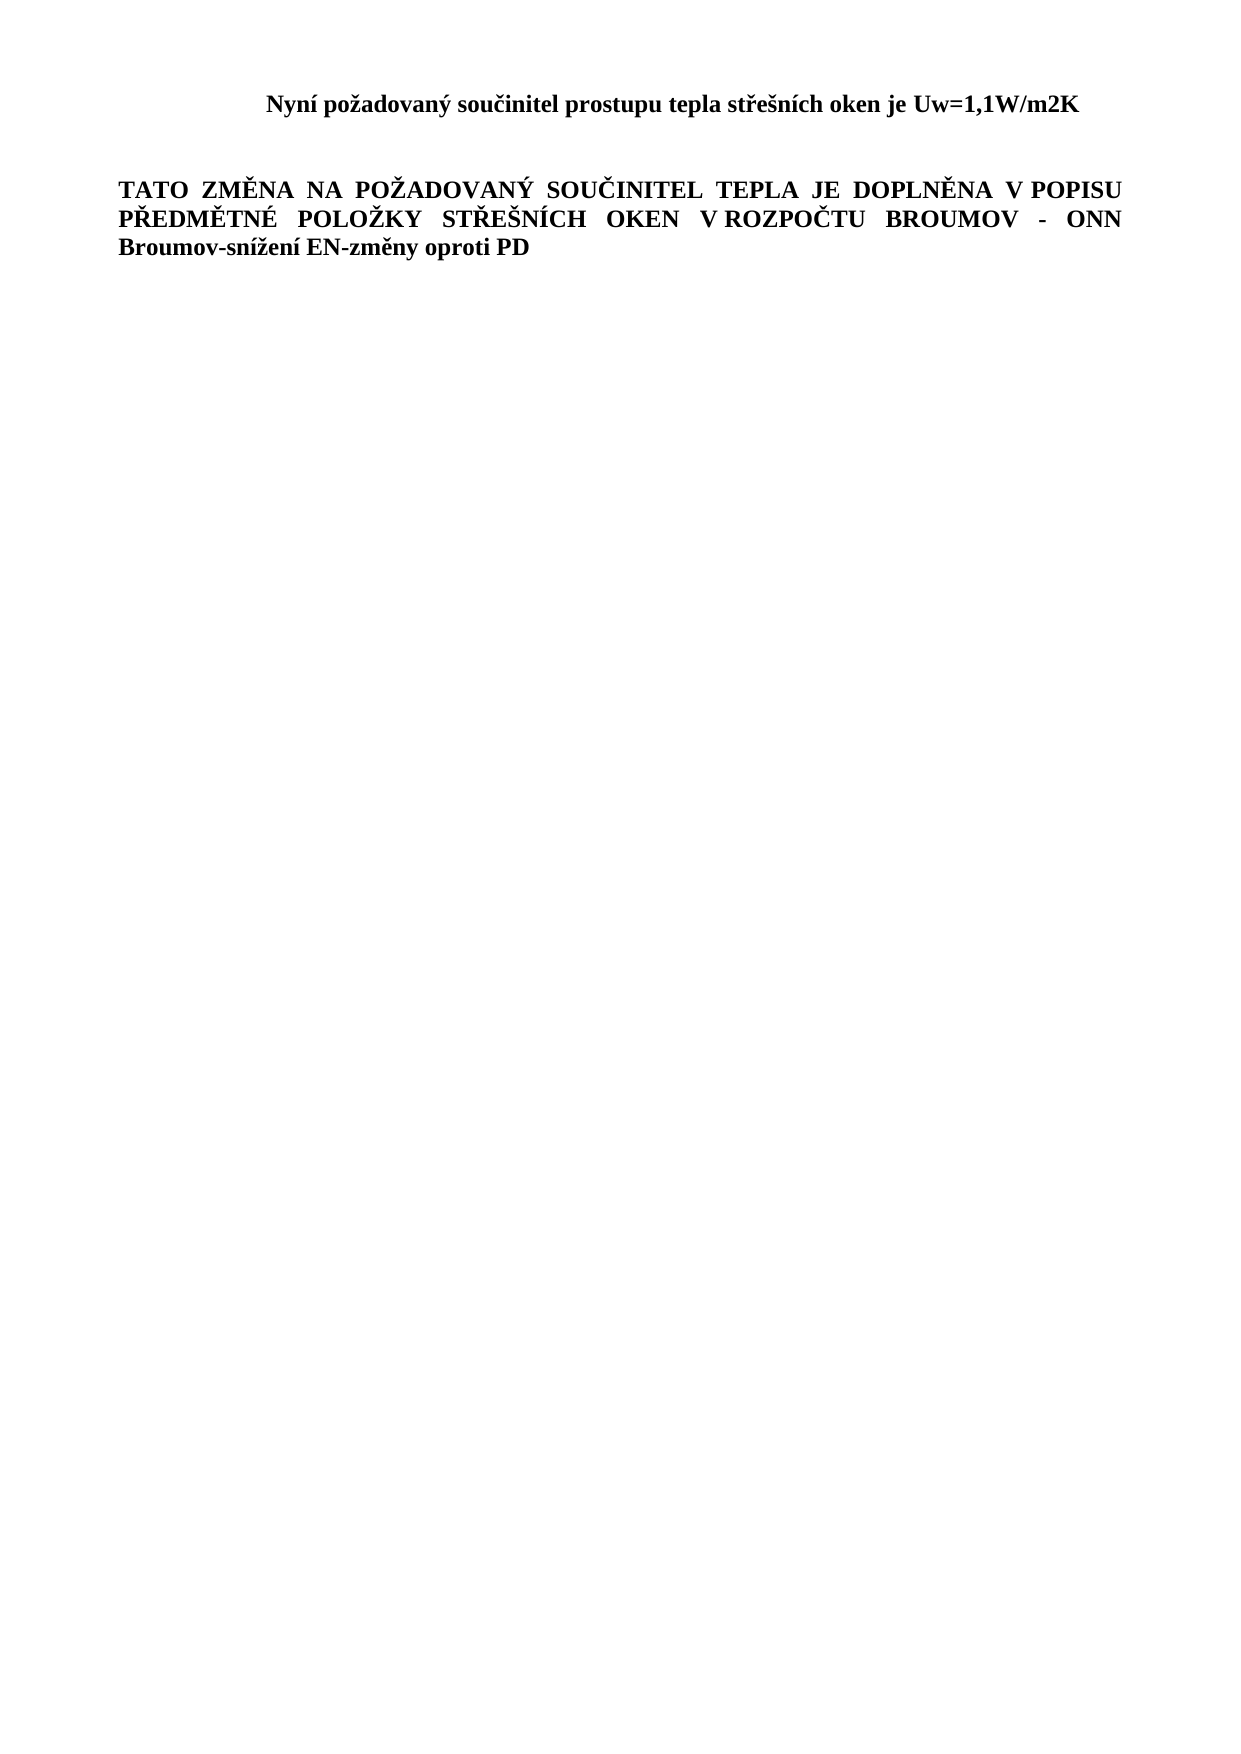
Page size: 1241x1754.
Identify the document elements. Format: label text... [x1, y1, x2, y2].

text TATO ZMĚNA NA POŽADOVANÝ SOUČINITEL TEPLA JE DOPLNĚNA V POPISU PŘEDMĚTNÉ POLOŽKY STŘEŠNÍCH OKEN V ROZPOČTU BROUMOV - ONN Broumov-snížení EN-změny oproti PD [118, 175, 1122, 261]
text Nyní požadovaný součinitel prostupu tepla střešních oken je Uw=1,1W/m2K [192, 89, 1122, 117]
